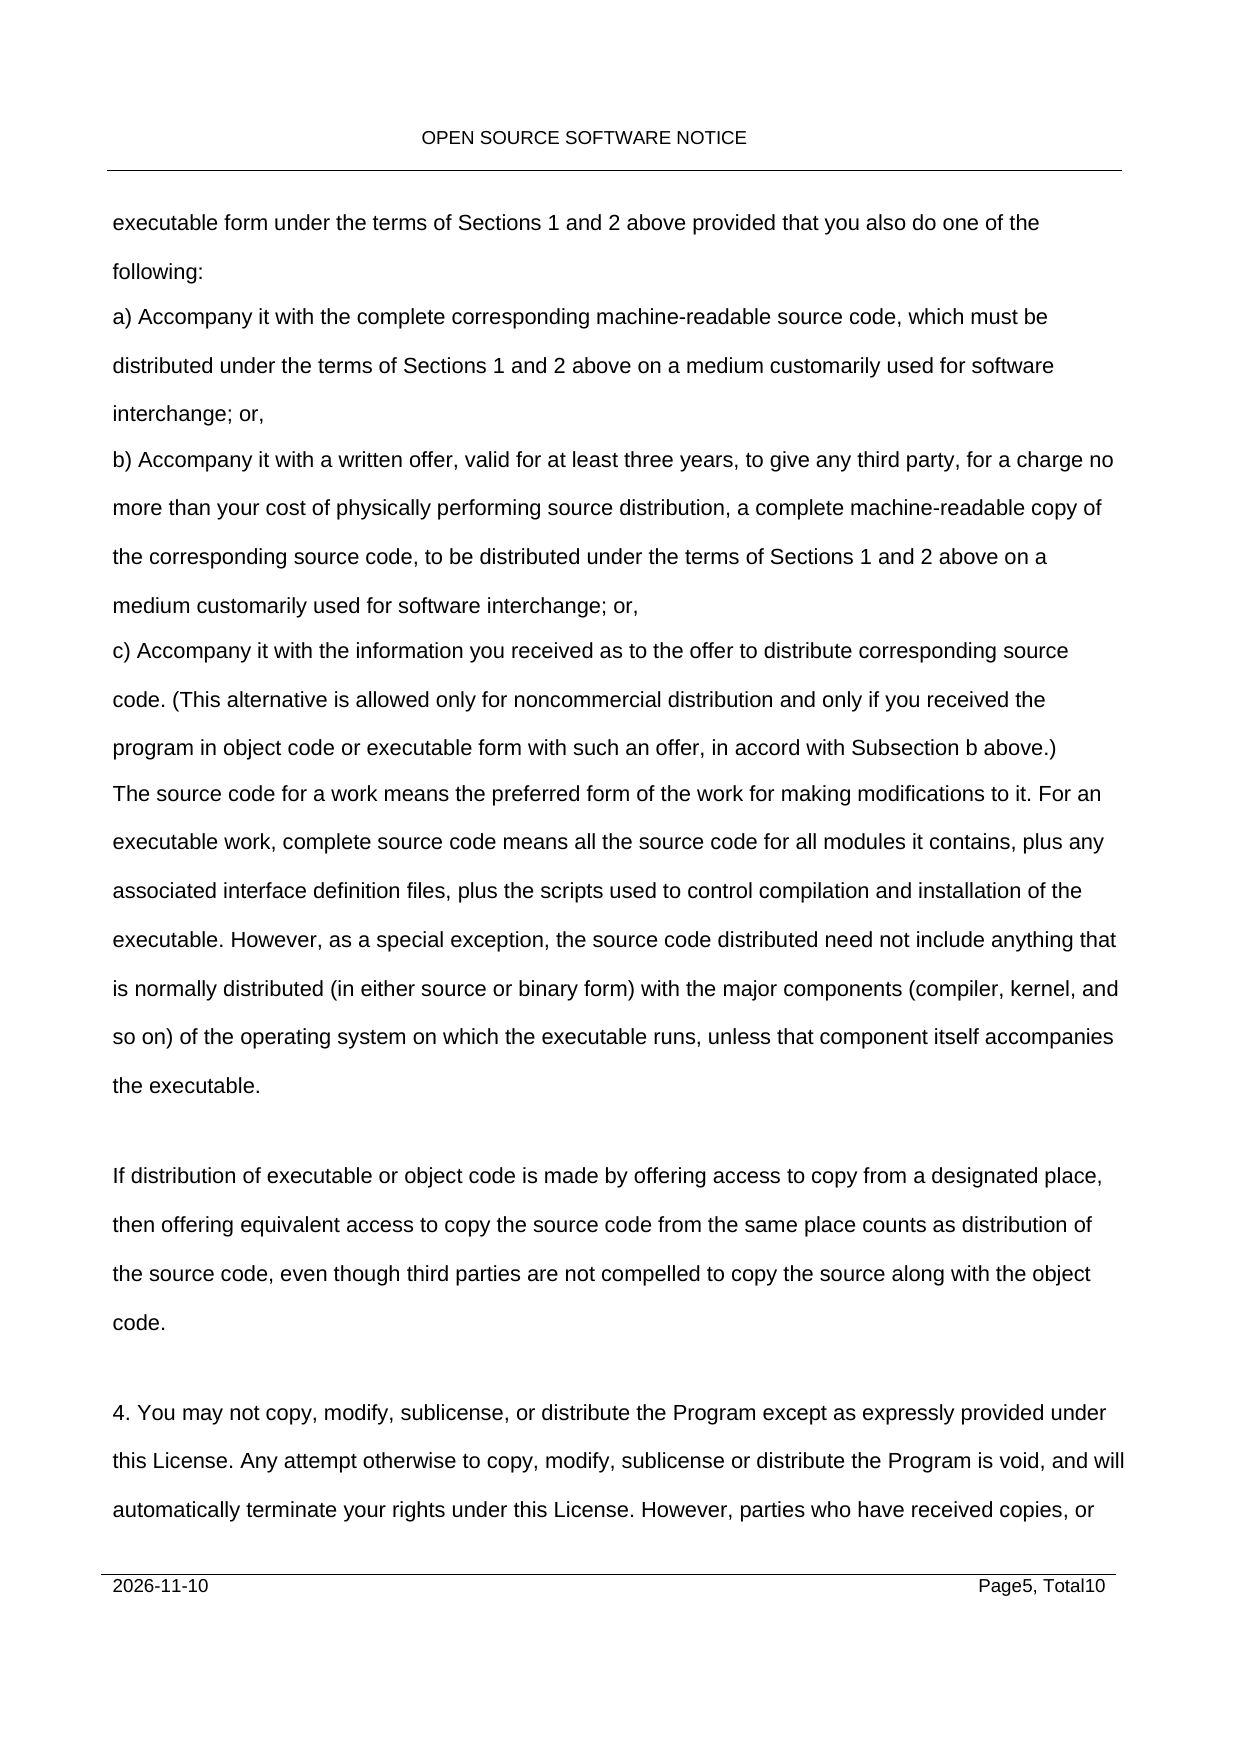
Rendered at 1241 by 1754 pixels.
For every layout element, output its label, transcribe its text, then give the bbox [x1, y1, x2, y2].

text c) Accompany it with the information you received as to the offer to distribute corresponding source code. (This alternative is allowed only for noncommercial distribution and only if you received the program in object code or executable form with such an offer, in accord with Subsection b above.) [112, 634, 1128, 764]
text a) Accompany it with the complete corresponding machine-readable source code, which must be distributed under the terms of Sections 1 and 2 above on a medium customarily used for software interchange; or, [112, 300, 1128, 430]
text b) Accompany it with a written offer, valid for at least three years, to give any third party, for a charge no more than your cost of physically performing source distribution, a complete machine-readable copy of the corresponding source code, to be distributed under the terms of Sections 1 and 2 above on a medium customarily used for software interchange; or, [112, 443, 1128, 622]
text The source code for a work means the preferred form of the work for making modifications to it. For an executable work, complete source code means all the source code for all modules it contains, plus any associated interface definition files, plus the scripts used to control compilation and installation of the executable. However, as a special exception, the source code distributed need not include anything that is normally distributed (in either source or binary form) with the major components (compiler, kernel, and so on) of the operating system on which the executable runs, unless that component itself accompanies the executable. [112, 777, 1128, 1102]
text If distribution of executable or object code is made by offering access to copy from a designated place, then offering equivalent access to copy the source code from the same place counts as distribution of the source code, even though third parties are not compelled to copy the source along with the object code. [112, 1159, 1128, 1338]
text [112, 1396, 1128, 1526]
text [112, 206, 1128, 288]
